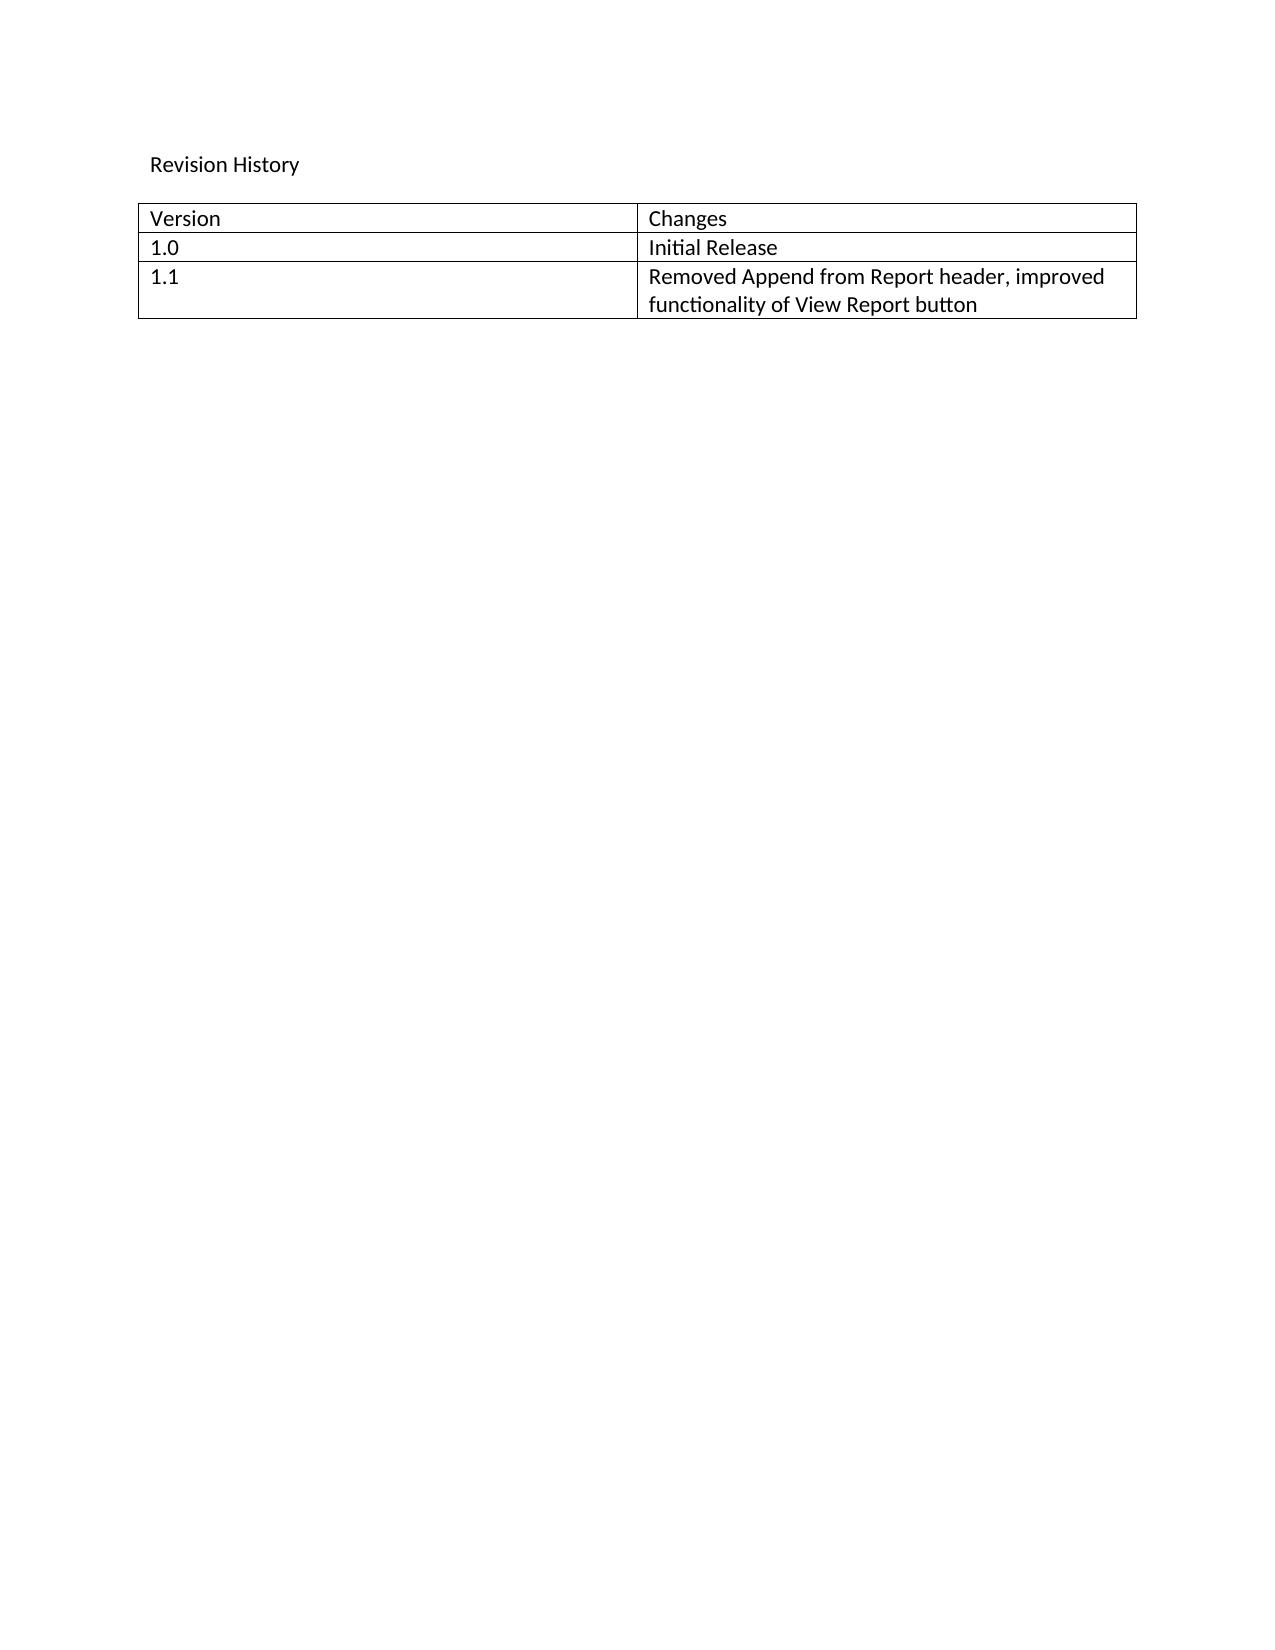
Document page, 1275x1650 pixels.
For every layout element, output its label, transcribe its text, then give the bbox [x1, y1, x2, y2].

table_cell 1.0 [139, 233, 637, 261]
table_cell 1.1 [139, 262, 637, 318]
table_cell Initial Release [638, 233, 1136, 261]
text Revision History [150, 150, 1125, 178]
table_cell Removed Append from Report header, improved functionality of View Report button [638, 262, 1136, 318]
table_header Changes [638, 204, 1136, 232]
table_header Version [139, 204, 637, 232]
